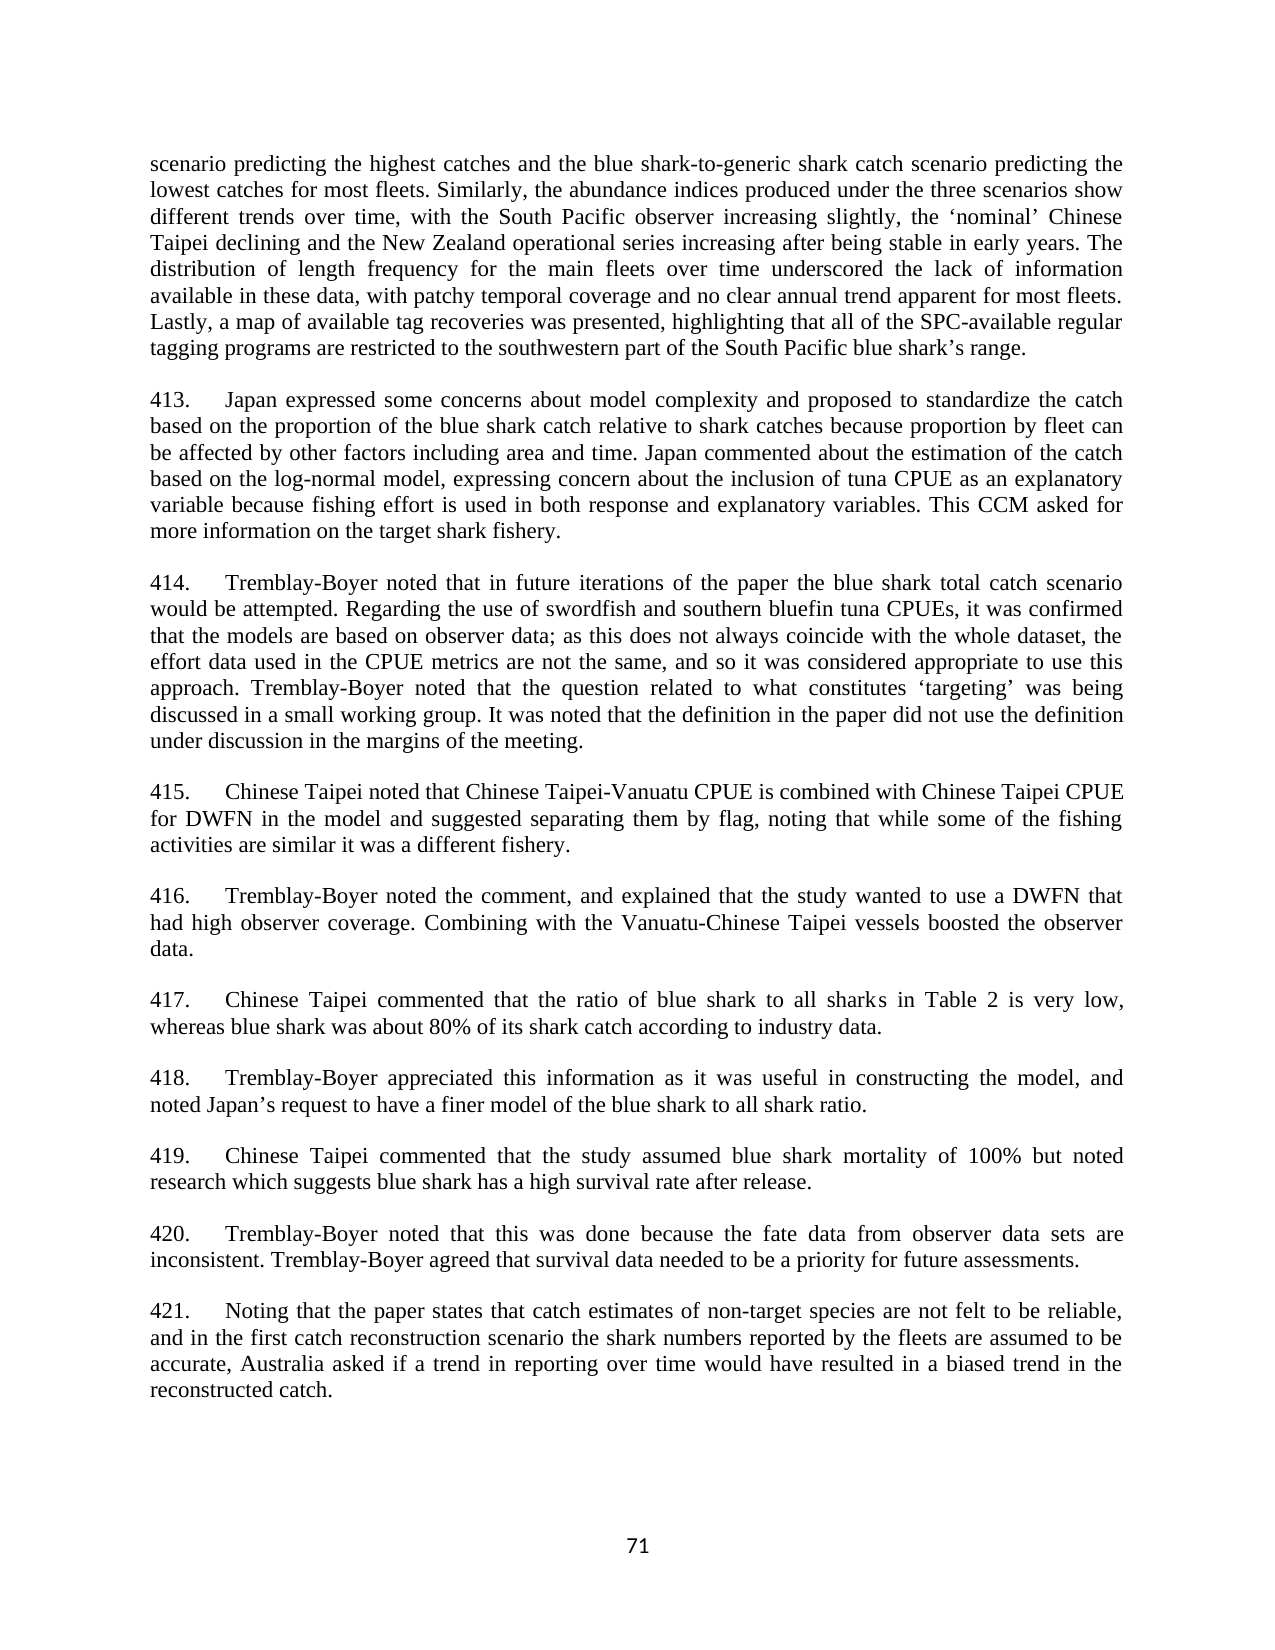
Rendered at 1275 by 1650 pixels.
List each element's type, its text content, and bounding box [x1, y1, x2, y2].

text Noting that the paper states that catch estimates of non-target species are not felt to be reliable, and in the first catch reconstruction scenario the shark numbers reported by the fleets are assumed to be accurate, Australia asked if a trend in reporting over time would have resulted in a biased trend in the reconstructed catch. [150, 1297, 1125, 1403]
text Japan expressed some concerns about model complexity and proposed to standardize the catch based on the proportion of the blue shark catch relative to shark catches because proportion by fleet can be affected by other factors including area and time. Japan commented about the estimation of the catch based on the log-normal model, expressing concern about the inclusion of tuna CPUE as an explanatory variable because fishing effort is used in both response and explanatory variables. This CCM asked for more information on the target shark fishery. [150, 386, 1125, 544]
text Tremblay-Boyer noted that this was done because the fate data from observer data sets are inconsistent. Tremblay-Boyer agreed that survival data needed to be a priority for future assessments. [150, 1220, 1125, 1272]
text Tremblay-Boyer noted the comment, and explained that the study wanted to use a DWFN that had high observer coverage. Combining with the Vanuatu-Chinese Taipei vessels boosted the observer data. [150, 882, 1125, 962]
text Tremblay-Boyer appreciated this information as it was useful in constructing the model, and noted Japan’s request to have a finer model of the blue shark to all shark ratio. [150, 1064, 1125, 1117]
text Chinese Taipei commented that the ratio of blue shark to all sharks in Table 2 is very low, whereas blue shark was about 80% of its shark catch according to industry data. [150, 987, 1125, 1039]
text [150, 150, 1125, 361]
text Chinese Taipei noted that Chinese Taipei-Vanuatu CPUE is combined with Chinese Taipei CPUE for DWFN in the model and suggested separating them by flag, noting that while some of the fishing activities are similar it was a different fishery. [150, 778, 1125, 857]
text Chinese Taipei commented that the study assumed blue shark mortality of 100% but noted research which suggests blue shark has a high survival rate after release. [150, 1142, 1125, 1195]
text Tremblay-Boyer noted that in future iterations of the paper the blue shark total catch scenario would be attempted. Regarding the use of swordfish and southern bluefin tuna CPUEs, it was confirmed that the models are based on observer data; as this does not always coincide with the whole dataset, the effort data used in the CPUE metrics are not the same, and so it was considered appropriate to use this approach. Tremblay-Boyer noted that the question related to what constitutes ‘targeting’ was being discussed in a small working group. It was noted that the definition in the paper did not use the definition under discussion in the margins of the meeting. [150, 569, 1125, 753]
